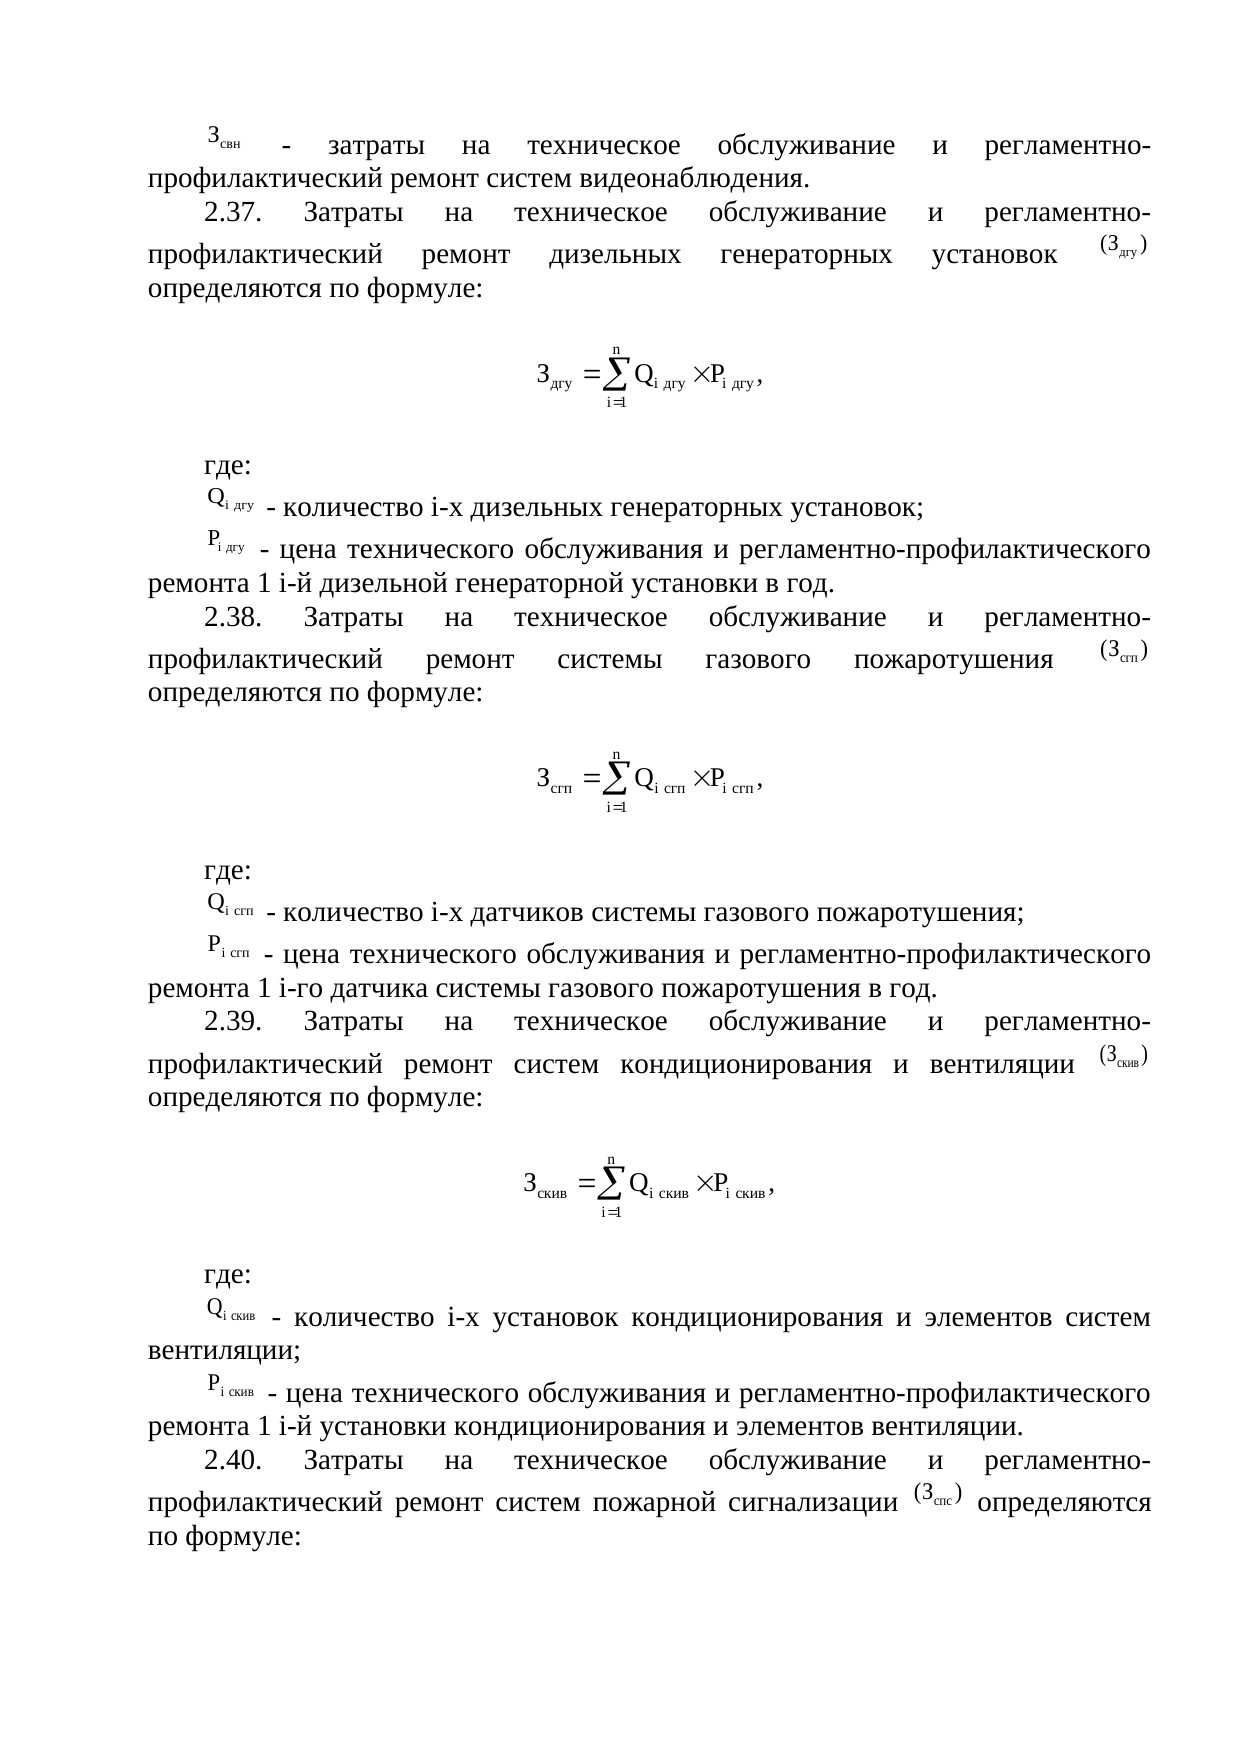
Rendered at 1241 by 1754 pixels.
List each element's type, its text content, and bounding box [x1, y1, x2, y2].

text - цена технического обслуживания и регламентно-профилактического ремонта 1 i-й дизельной генераторной установки в год. [148, 523, 1152, 599]
text 2.39. Затраты на техническое обслуживание и регламентно-профилактический ремонт систем кондиционирования и вентиляции определяются по формуле: [148, 1003, 1152, 1113]
text где: [148, 852, 1152, 885]
text где: [148, 447, 1152, 481]
text - затраты на техническое обслуживание и регламентно-профилактический ремонт систем видеонаблюдения. [148, 118, 1152, 194]
text - количество i-х дизельных генераторных установок; [148, 481, 1152, 523]
text 2.37. Затраты на техническое обслуживание и регламентно-профилактический ремонт дизельных генераторных установок определяются по формуле: [148, 194, 1152, 303]
text - цена технического обслуживания и регламентно-профилактического ремонта 1 i-й установки кондиционирования и элементов вентиляции. [148, 1366, 1152, 1442]
text 2.38. Затраты на техническое обслуживание и регламентно-профилактический ремонт системы газового пожаротушения определяются по формуле: [148, 599, 1152, 708]
text где: [148, 1257, 1152, 1290]
text - количество i-х установок кондиционирования и элементов систем вентиляции; [148, 1290, 1152, 1366]
text - цена технического обслуживания и регламентно-профилактического ремонта 1 i-го датчика системы газового пожаротушения в год. [148, 928, 1152, 1003]
text 2.40. Затраты на техническое обслуживание и регламентно-профилактический ремонт систем пожарной сигнализации определяются по формуле: [148, 1442, 1152, 1551]
text - количество i-х датчиков системы газового пожаротушения; [148, 885, 1152, 928]
